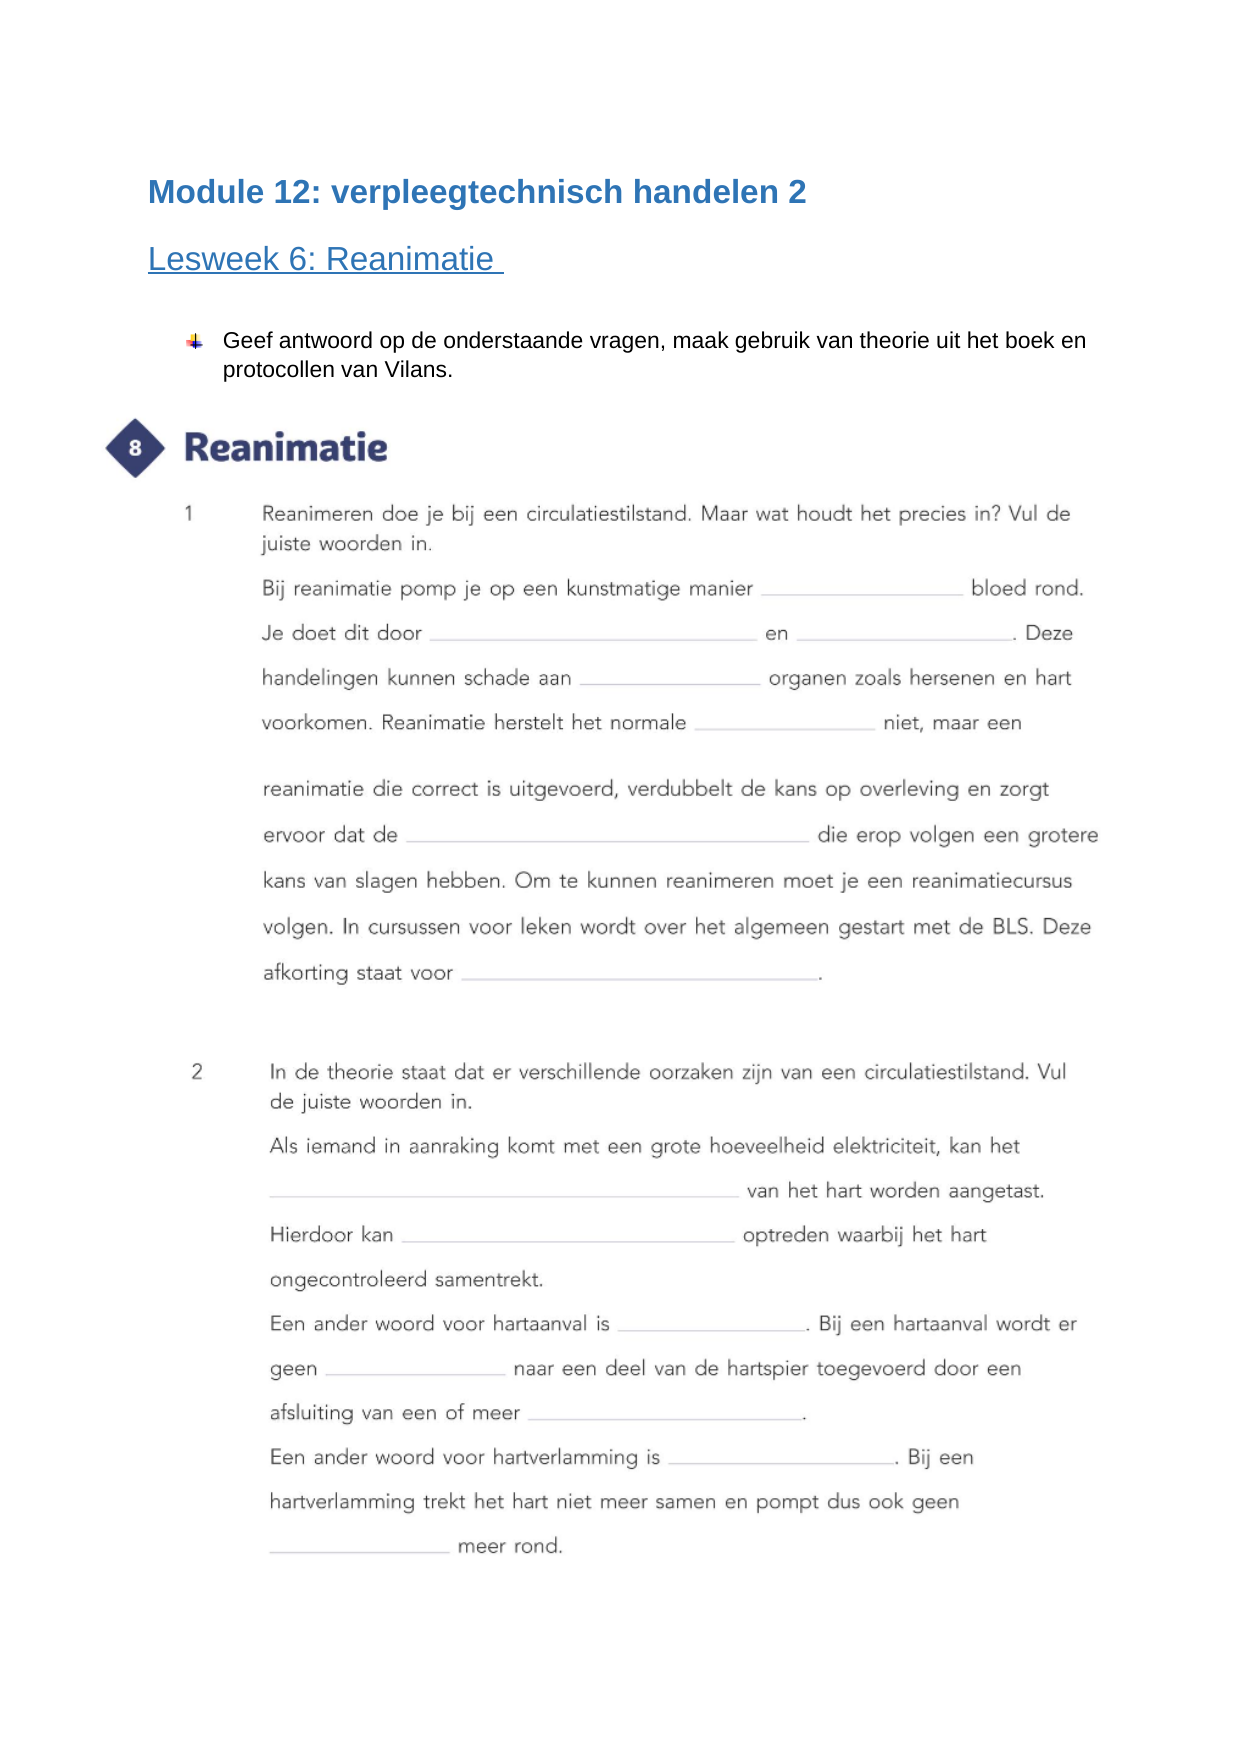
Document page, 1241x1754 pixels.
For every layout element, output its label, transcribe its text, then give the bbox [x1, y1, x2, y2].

picture [170, 1038, 1138, 1580]
subtitle Lesweek 6: Reanimatie [148, 239, 1093, 277]
picture [81, 392, 1163, 1010]
subtitle Module 12: verpleegtechnisch handelen 2 [148, 173, 1093, 211]
picture [186, 332, 203, 349]
list Geef antwoord op de onderstaande vragen, maak gebruik van theorie uit het boek en protocollen van Vilans. [185, 327, 1093, 382]
